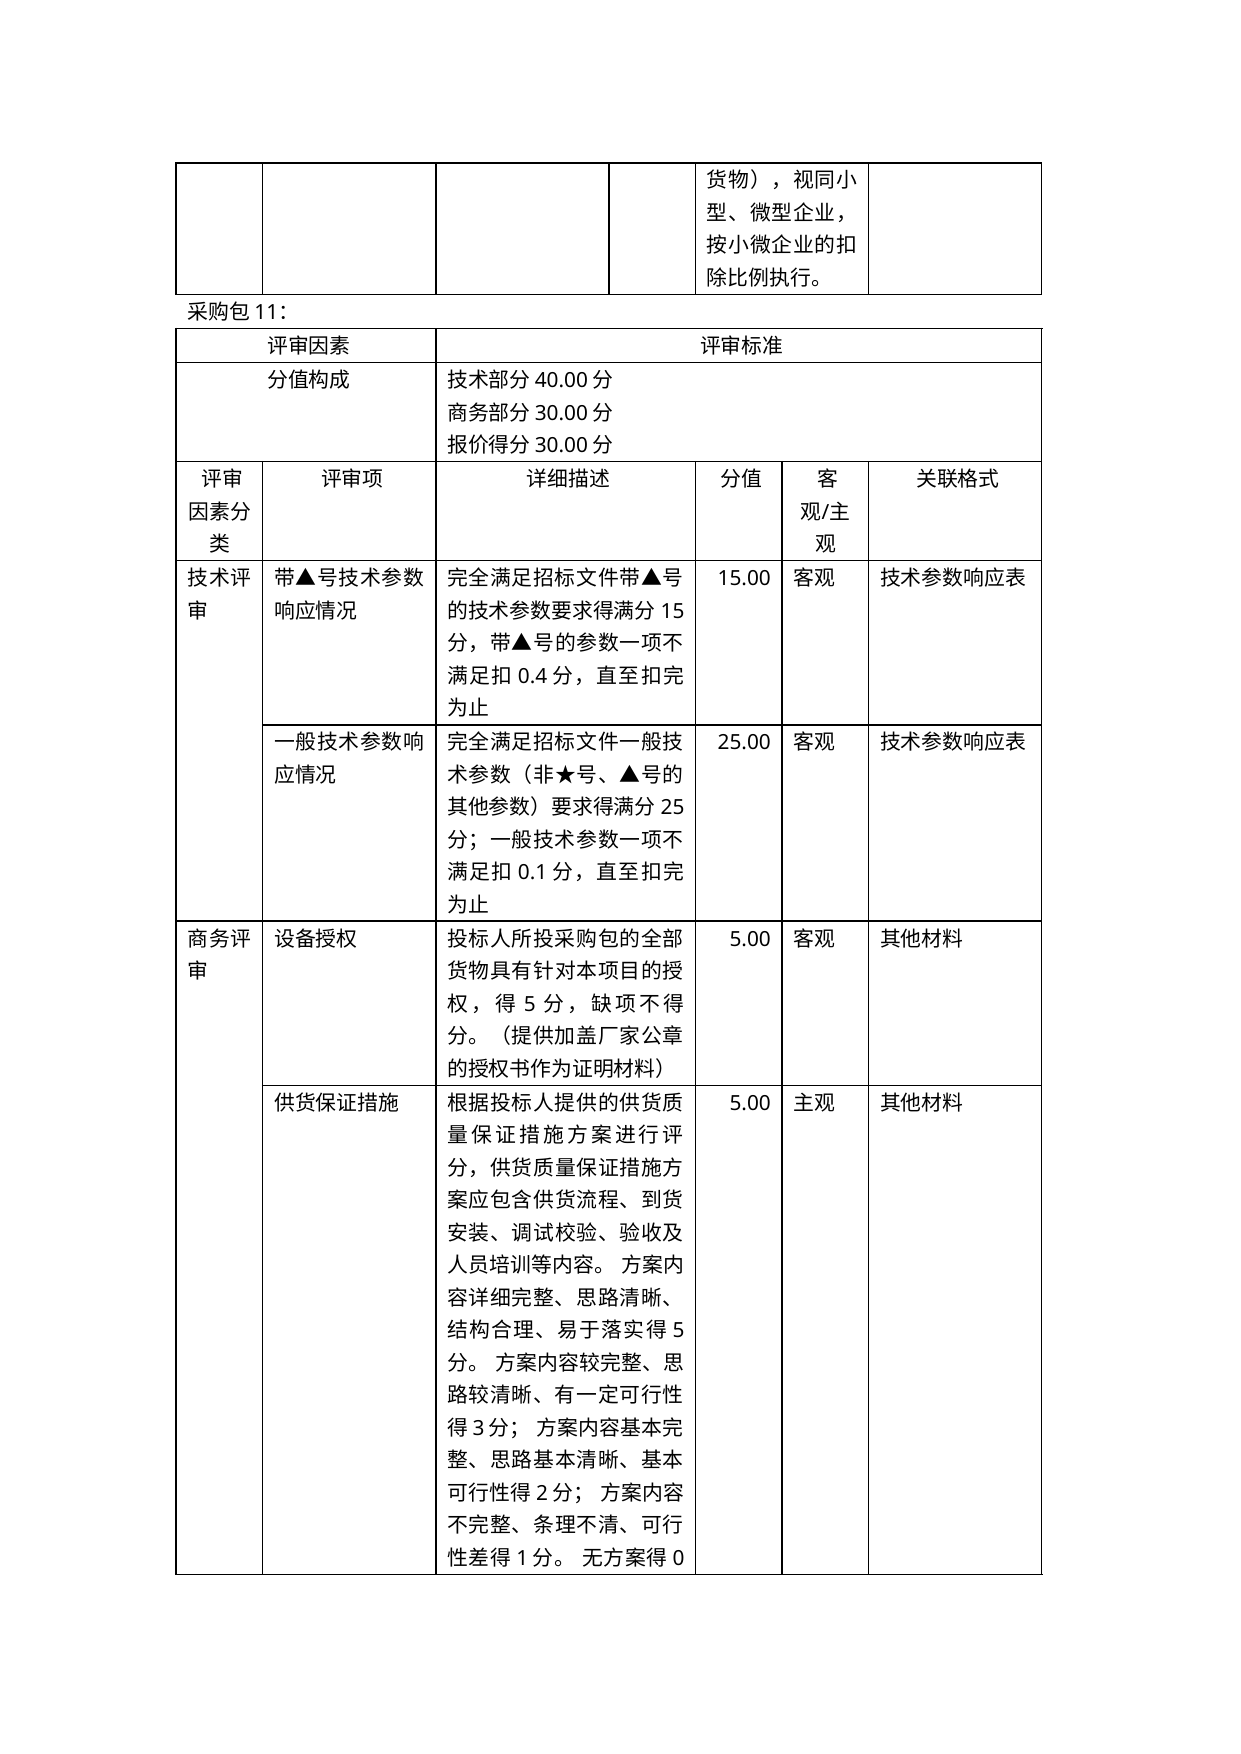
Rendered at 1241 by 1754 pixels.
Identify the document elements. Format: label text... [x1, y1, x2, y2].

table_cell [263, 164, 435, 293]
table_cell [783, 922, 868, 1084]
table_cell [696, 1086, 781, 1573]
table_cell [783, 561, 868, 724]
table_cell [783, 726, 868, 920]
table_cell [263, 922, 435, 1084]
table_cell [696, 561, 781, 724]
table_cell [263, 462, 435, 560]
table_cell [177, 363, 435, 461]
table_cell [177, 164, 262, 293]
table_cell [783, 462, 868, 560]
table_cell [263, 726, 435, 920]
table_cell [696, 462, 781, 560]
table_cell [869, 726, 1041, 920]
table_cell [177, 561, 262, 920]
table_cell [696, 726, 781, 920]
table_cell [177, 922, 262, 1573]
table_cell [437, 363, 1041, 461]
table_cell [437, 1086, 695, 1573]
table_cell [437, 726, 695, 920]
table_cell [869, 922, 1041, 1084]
text 采购包11： [187, 295, 1053, 328]
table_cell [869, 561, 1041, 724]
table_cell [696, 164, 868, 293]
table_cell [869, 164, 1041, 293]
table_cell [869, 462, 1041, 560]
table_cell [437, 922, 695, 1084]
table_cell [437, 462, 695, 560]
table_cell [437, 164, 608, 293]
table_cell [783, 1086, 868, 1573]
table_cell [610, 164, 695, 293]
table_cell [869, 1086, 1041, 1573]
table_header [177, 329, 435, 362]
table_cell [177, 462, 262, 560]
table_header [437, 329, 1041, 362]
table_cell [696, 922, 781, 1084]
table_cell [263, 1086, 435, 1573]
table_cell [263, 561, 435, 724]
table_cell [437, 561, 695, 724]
